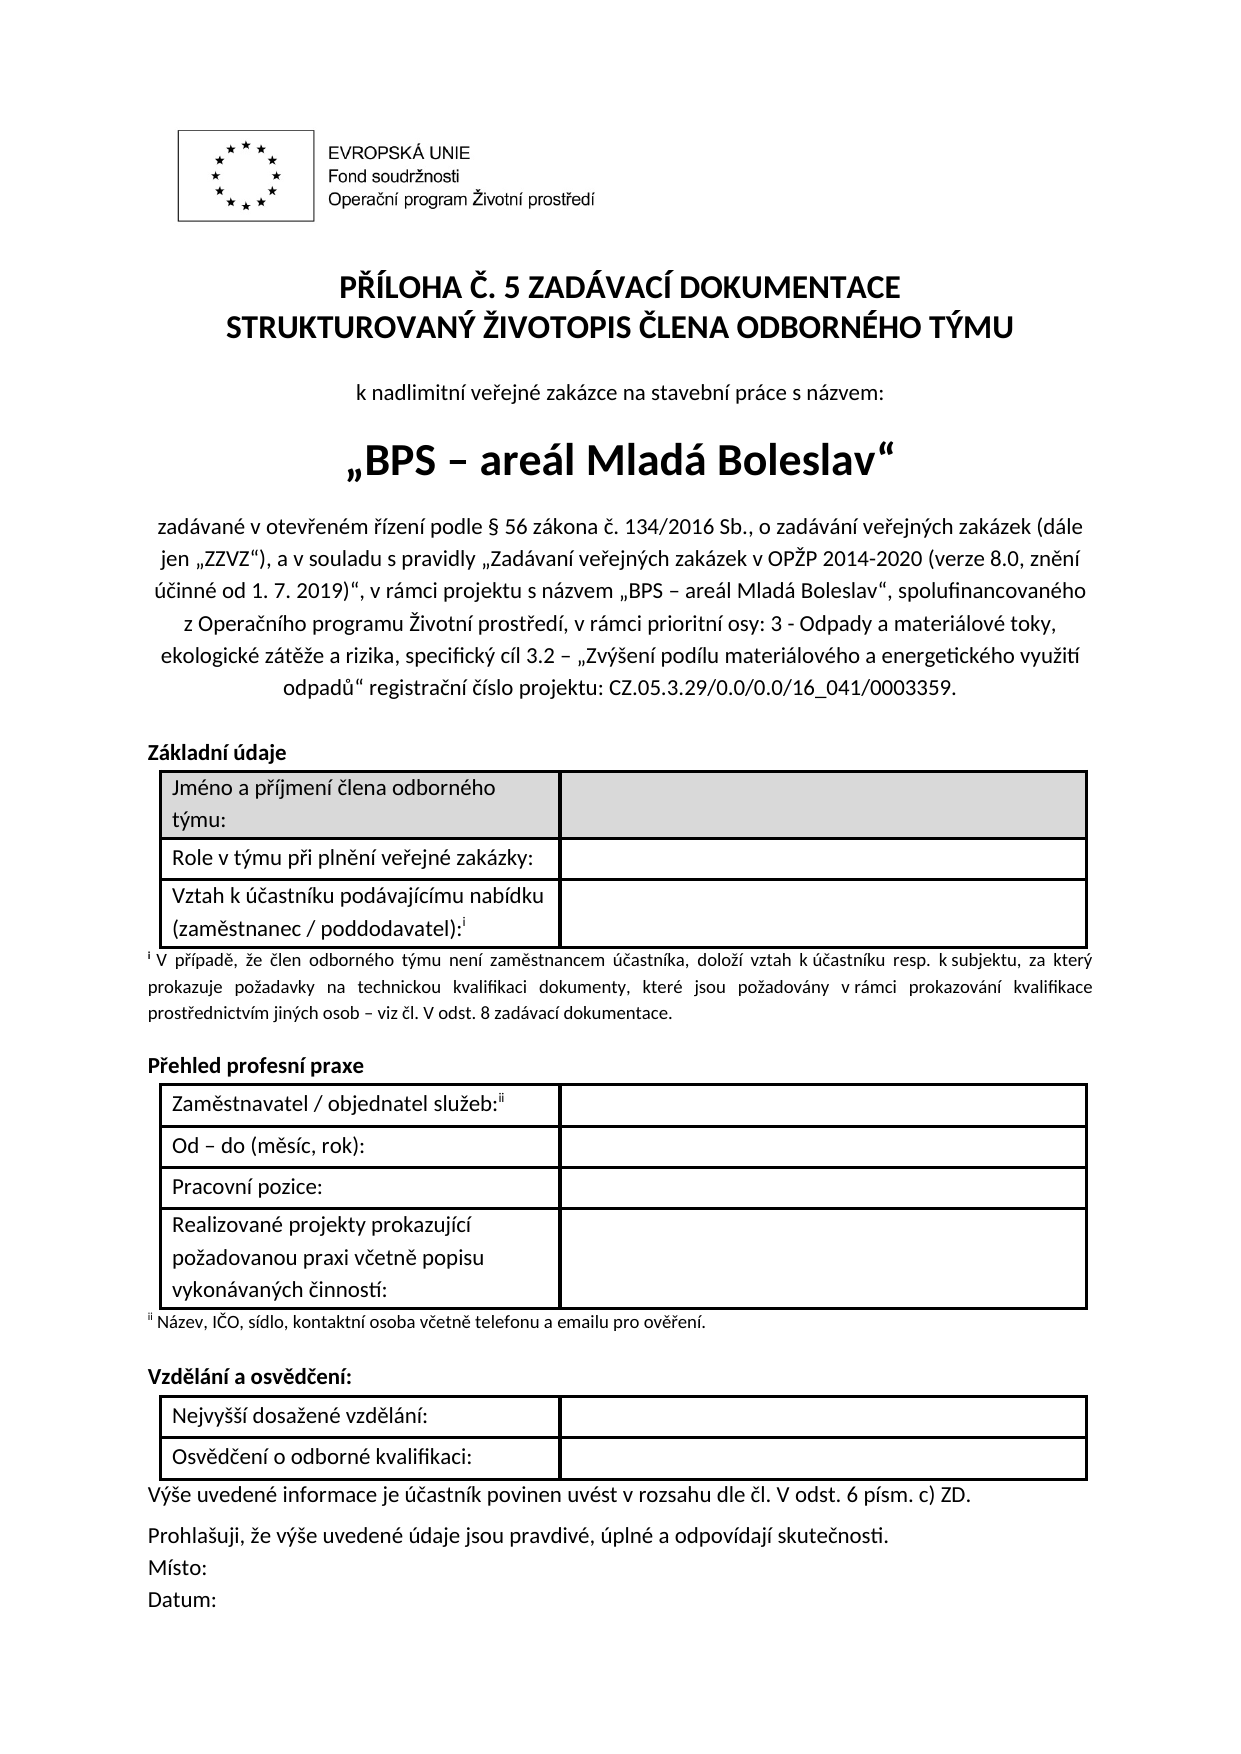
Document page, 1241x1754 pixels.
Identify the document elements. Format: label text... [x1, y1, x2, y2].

table_cell Od – do (měsíc, rok): [162, 1128, 558, 1166]
text Datum: [148, 1585, 1092, 1613]
text zadávané v otevřeném řízení podle § 56 zákona č. 134/2016 Sb., o zadávání veřejných zakázek (dále jen „ZZVZ“), a v souladu s pravidly „Zadávaní veřejných zakázek v OPŽP 2014-2020 (verze 8.0, znění účinné od 1. 7. 2019)“, v rámci projektu s názvem „BPS – areál Mladá Boleslav“, spolufinancovaného z Operačního programu Životní prostředí, v rámci prioritní osy: 3 - Odpady a materiálové toky, ekologické zátěže a rizika, specifický cíl 3.2 – „Zvýšení podílu materiálového a energetického využití odpadů“ registrační číslo projektu: CZ.05.3.29/0.0/0.0/16_041/0003359. [148, 512, 1092, 701]
table_header Jméno a příjmení člena odborného týmu: [162, 773, 558, 837]
text k nadlimitní veřejné zakázce na stavební práce s názvem: [148, 378, 1092, 406]
table_header [562, 773, 1085, 837]
text STRUKTUROVANÝ ŽIVOTOPIS ČLENA ODBORNÉHO TÝMU [148, 307, 1092, 347]
table_cell [562, 840, 1085, 878]
table_header Nejvyšší dosažené vzdělání: [162, 1398, 558, 1436]
table_cell [562, 881, 1085, 946]
table_header [562, 1398, 1085, 1436]
table_cell [562, 1210, 1085, 1307]
text Základní údaje [148, 738, 1092, 766]
text Přehled profesní praxe [148, 1051, 1092, 1079]
table_header Zaměstnavatel / objednatel služeb:ii [162, 1086, 558, 1124]
text i V případě, že člen odborného týmu není zaměstnancem účastníka, doloží vztah k účastníku resp. k subjektu, za který prokazuje požadavky na technickou kvalifikaci dokumenty, které jsou požadovány v rámci prokazování kvalifikace prostřednictvím jiných osob – viz čl. V odst. 8 zadávací dokumentace. [148, 949, 1092, 1024]
text „BPS – areál Mladá Boleslav“ [148, 431, 1092, 487]
table_cell Realizované projekty prokazující požadovanou praxi včetně popisu vykonávaných činností: [162, 1210, 558, 1307]
table_cell Pracovní pozice: [162, 1169, 558, 1207]
table_cell Osvědčení o odborné kvalifikaci: [162, 1439, 558, 1477]
text Výše uvedené informace je účastník povinen uvést v rozsahu dle čl. V odst. 6 písm. c) ZD. [148, 1481, 1092, 1508]
picture [147, 100, 633, 252]
table_cell [562, 1169, 1085, 1207]
text Vzdělání a osvědčení: [148, 1362, 1092, 1391]
table_cell [562, 1128, 1085, 1166]
table_cell Role v týmu při plnění veřejné zakázky: [162, 840, 558, 878]
text Prohlašuji, že výše uvedené údaje jsou pravdivé, úplné a odpovídají skutečnosti. [148, 1521, 1092, 1549]
table_header [562, 1086, 1085, 1124]
text PŘÍLOHA Č. 5 ZADÁVACÍ DOKUMENTACE [148, 266, 1092, 307]
table_cell [562, 1439, 1085, 1477]
text ii Název, IČO, sídlo, kontaktní osoba včetně telefonu a emailu pro ověření. [148, 1310, 1092, 1333]
text Místo: [148, 1553, 1092, 1581]
table_cell Vztah k účastníku podávajícímu nabídku (zaměstnanec / poddodavatel):i [162, 881, 558, 946]
